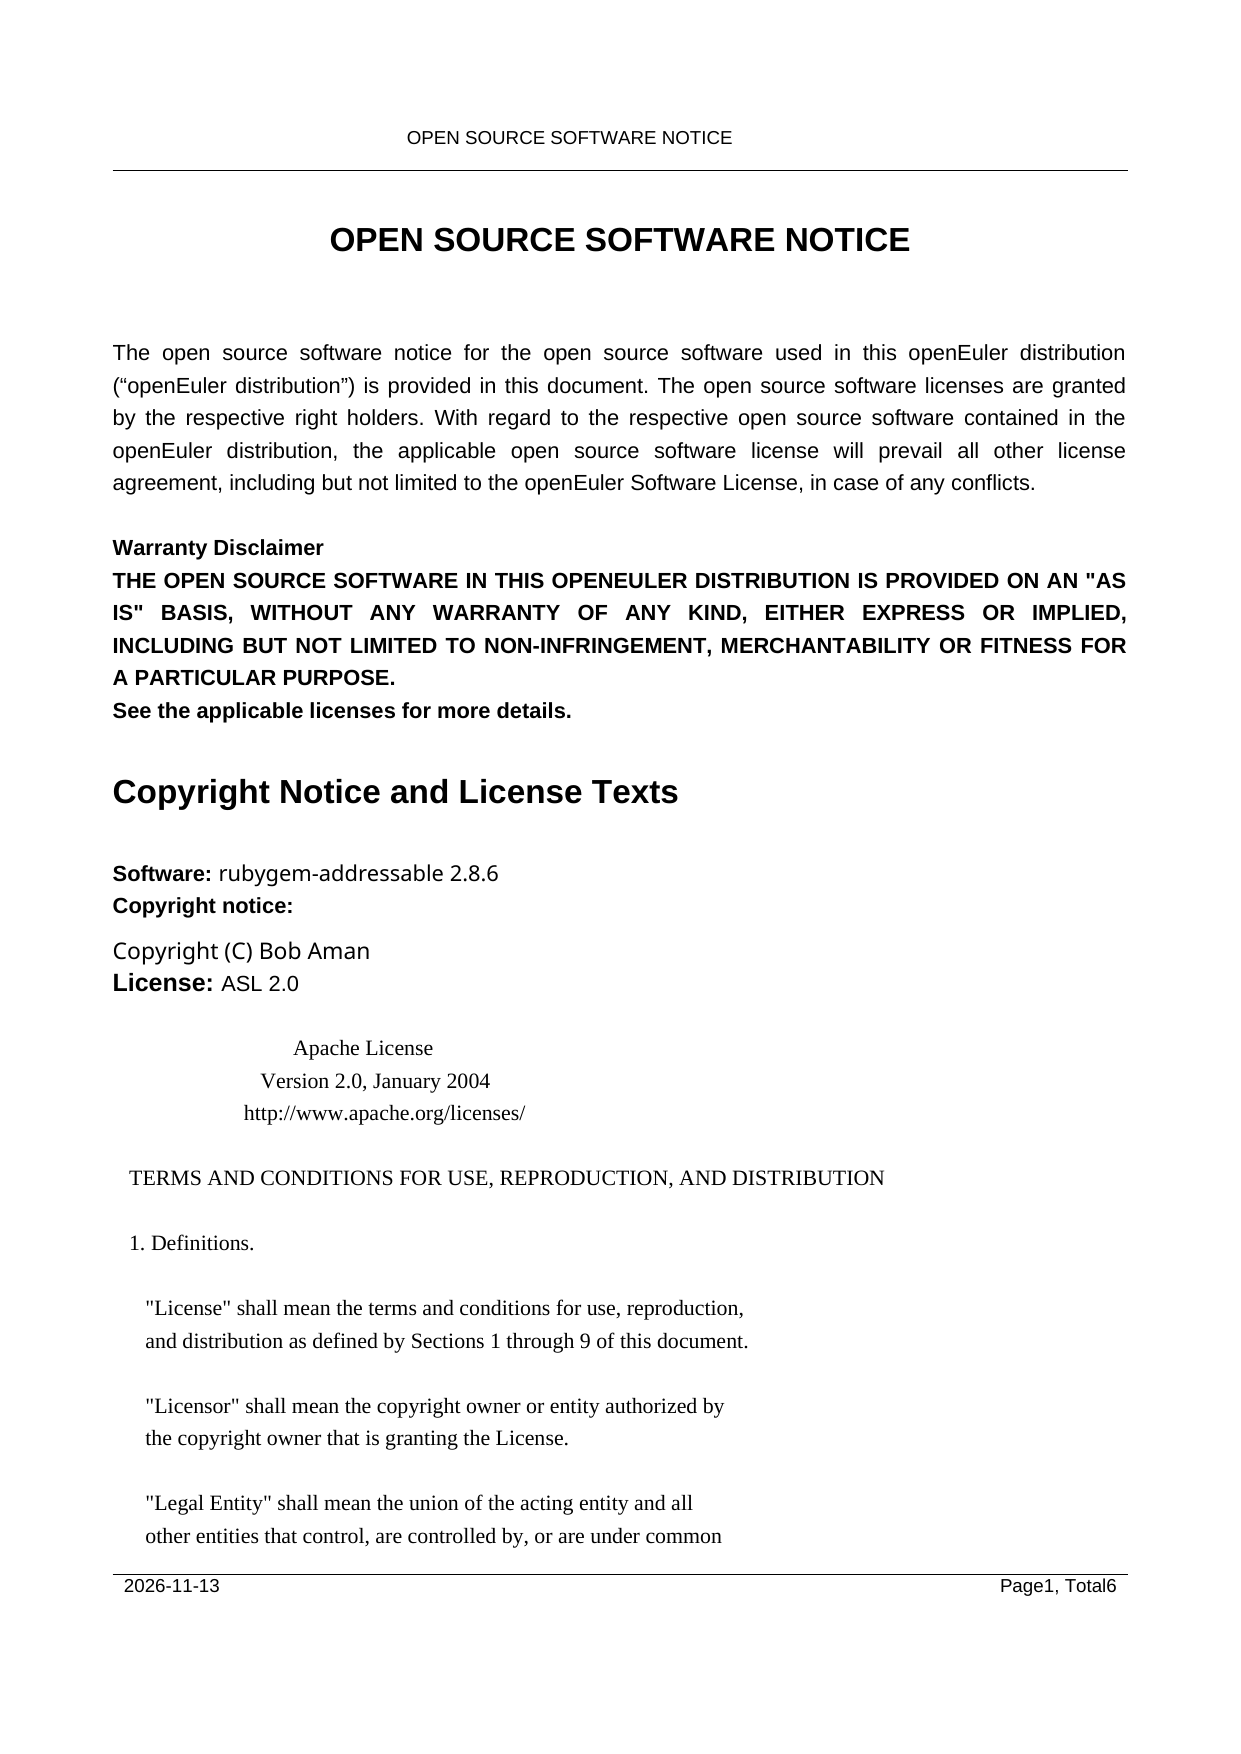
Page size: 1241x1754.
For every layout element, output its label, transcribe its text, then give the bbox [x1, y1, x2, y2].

text License: ASL 2.0 [112, 966, 1128, 999]
text Copyright notice: [112, 889, 1128, 921]
text OPEN SOURCE SOFTWARE NOTICE [112, 206, 1128, 271]
text Warranty Disclaimer [112, 531, 1128, 564]
text Copyright (C) Bob Aman [112, 934, 1128, 966]
text The open source software notice for the open source software used in this openEuler distribution (“openEuler distribution”) is provided in this document. The open source software licenses are granted by the respective right holders. With regard to the respective open source software contained in the openEuler distribution, the applicable open source software license will prevail all other license agreement, including but not limited to the openEuler Software License, in case of any conflicts. [112, 336, 1128, 499]
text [112, 999, 1128, 1551]
text THE OPEN SOURCE SOFTWARE IN THIS OPENEULER DISTRIBUTION IS PROVIDED ON AN "AS IS" BASIS, WITHOUT ANY WARRANTY OF ANY KIND, EITHER EXPRESS OR IMPLIED, INCLUDING BUT NOT LIMITED TO NON-INFRINGEMENT, MERCHANTABILITY OR FITNESS FOR A PARTICULAR PURPOSE. See the applicable licenses for more details. [112, 564, 1128, 726]
title Software: rubygem-addressable 2.8.6 [112, 856, 1128, 889]
text Copyright Notice and License Texts [112, 759, 1128, 824]
